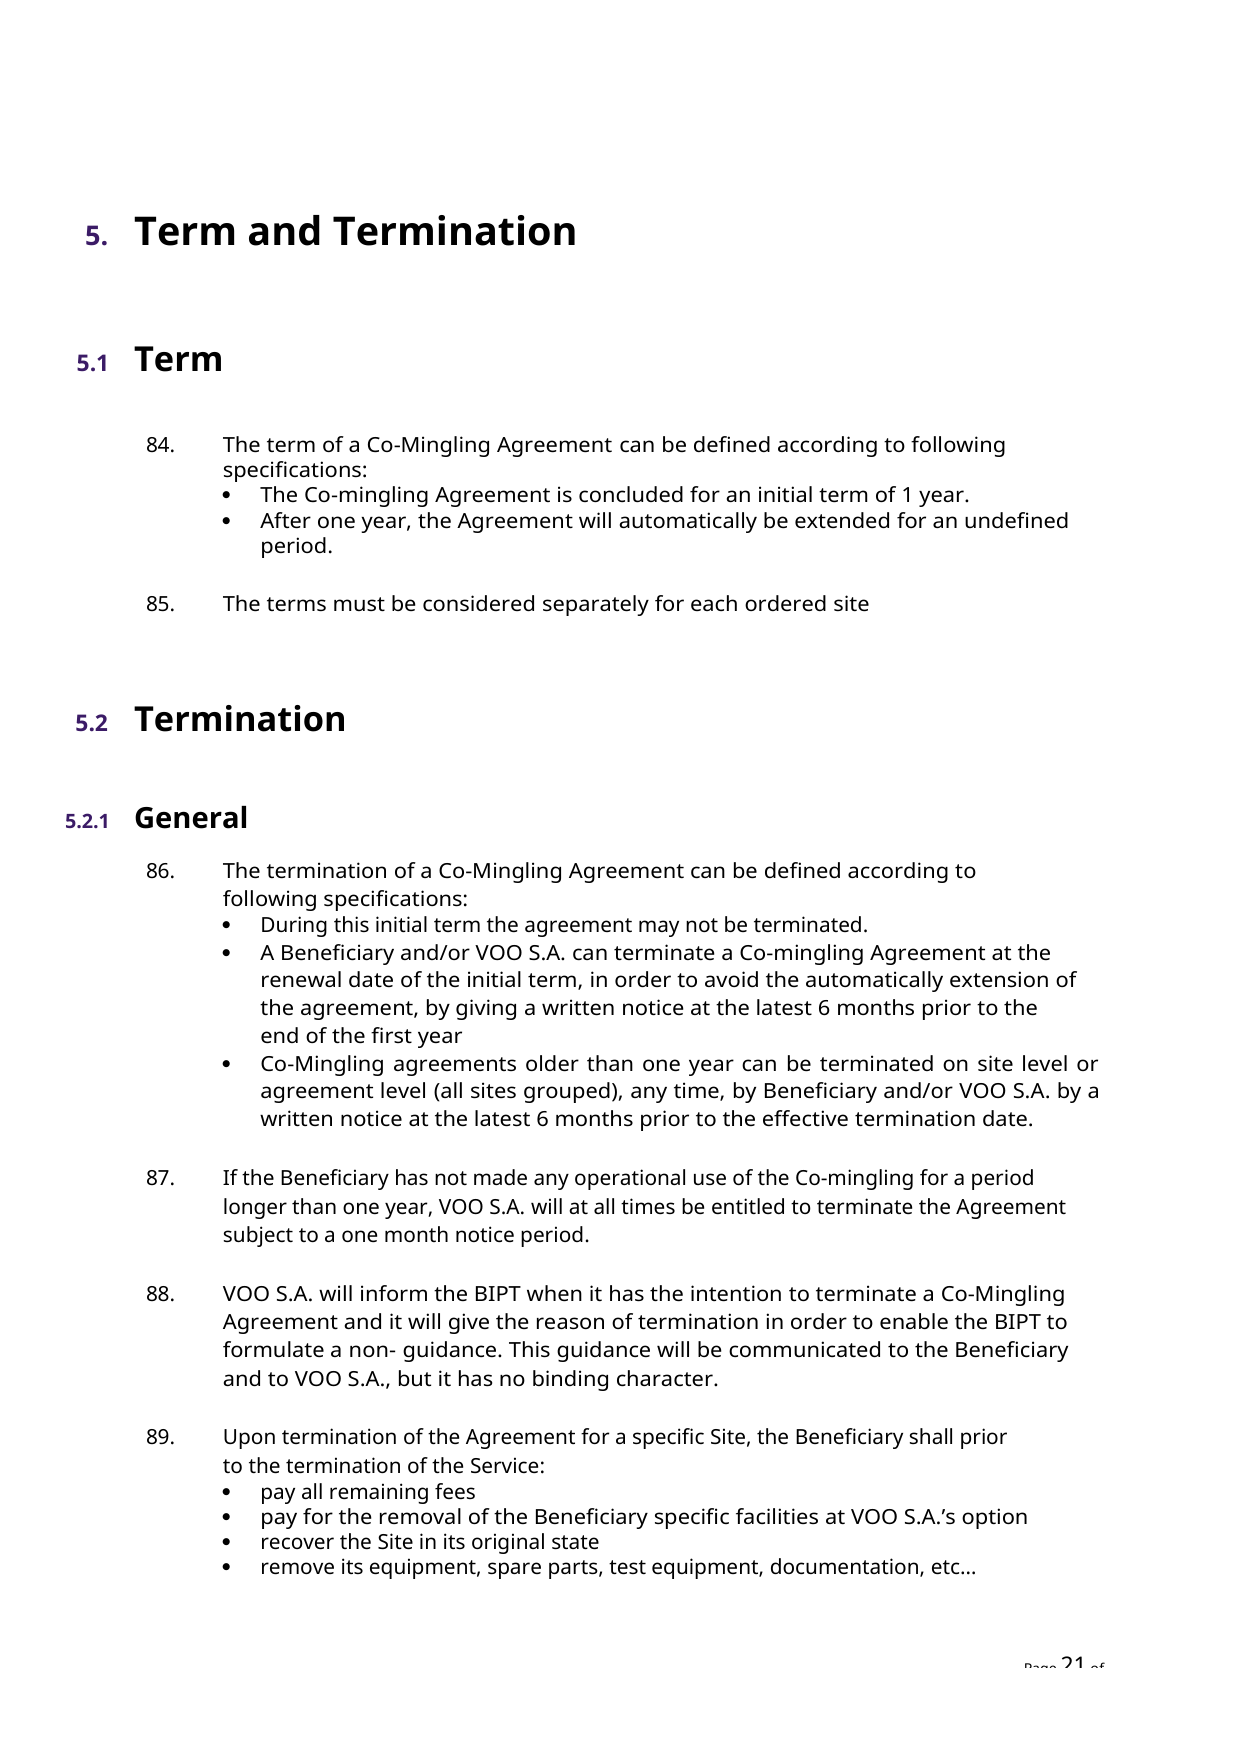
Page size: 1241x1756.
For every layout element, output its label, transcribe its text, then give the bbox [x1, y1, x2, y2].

list During this initial term the agreement may not be terminated. [223, 913, 1117, 938]
list After one year, the Agreement will automatically be extended for an undefined period. [223, 508, 1117, 559]
subtitle Termination [75, 695, 1117, 742]
list VOO S.A. will inform the BIPT when it has the intention to terminate a Co-Mingling Agreement and it will give the reason of termination in order to enable the BIPT to formulate a non- guidance. This guidance will be communicated to the Beneficiary and to VOO S.A., but it has no binding character. [146, 1279, 1096, 1392]
list The termination of a Co-Mingling Agreement can be defined according to following specifications: [146, 856, 987, 913]
list recover the Site in its original state [223, 1529, 1117, 1554]
list A Beneficiary and/or VOO S.A. can terminate a Co-mingling Agreement at the renewal date of the initial term, in order to avoid the automatically extension of the agreement, by giving a written notice at the latest 6 months prior to the end of the first year [223, 938, 1080, 1049]
list If the Beneficiary has not made any operational use of the Co-mingling for a period longer than one year, VOO S.A. will at all times be entitled to terminate the Agreement subject to a one month notice period. [146, 1163, 1099, 1249]
list remove its equipment, spare parts, test equipment, documentation, etc… [223, 1554, 1117, 1579]
subtitle Term and Termination [85, 203, 1117, 257]
list Upon termination of the Agreement for a specific Site, the Beneficiary shall prior to the termination of the Service: [146, 1422, 1017, 1479]
list The term of a Co-Mingling Agreement can be defined according to following specifications: [146, 433, 1117, 483]
list Co-Mingling agreements older than one year can be terminated on site level or agreement level (all sites grouped), any time, by Beneficiary and/or VOO S.A. by a written notice at the latest 6 months prior to the effective termination date. [223, 1049, 1099, 1133]
subtitle General [65, 798, 1117, 837]
list pay all remaining fees [223, 1479, 1117, 1504]
subtitle Term [76, 334, 1117, 381]
list pay for the removal of the Beneficiary specific facilities at VOO S.A.’s option [223, 1504, 1117, 1529]
list The terms must be considered separately for each ordered site [146, 589, 1117, 617]
list The Co-mingling Agreement is concluded for an initial term of 1 year. [223, 483, 1117, 508]
